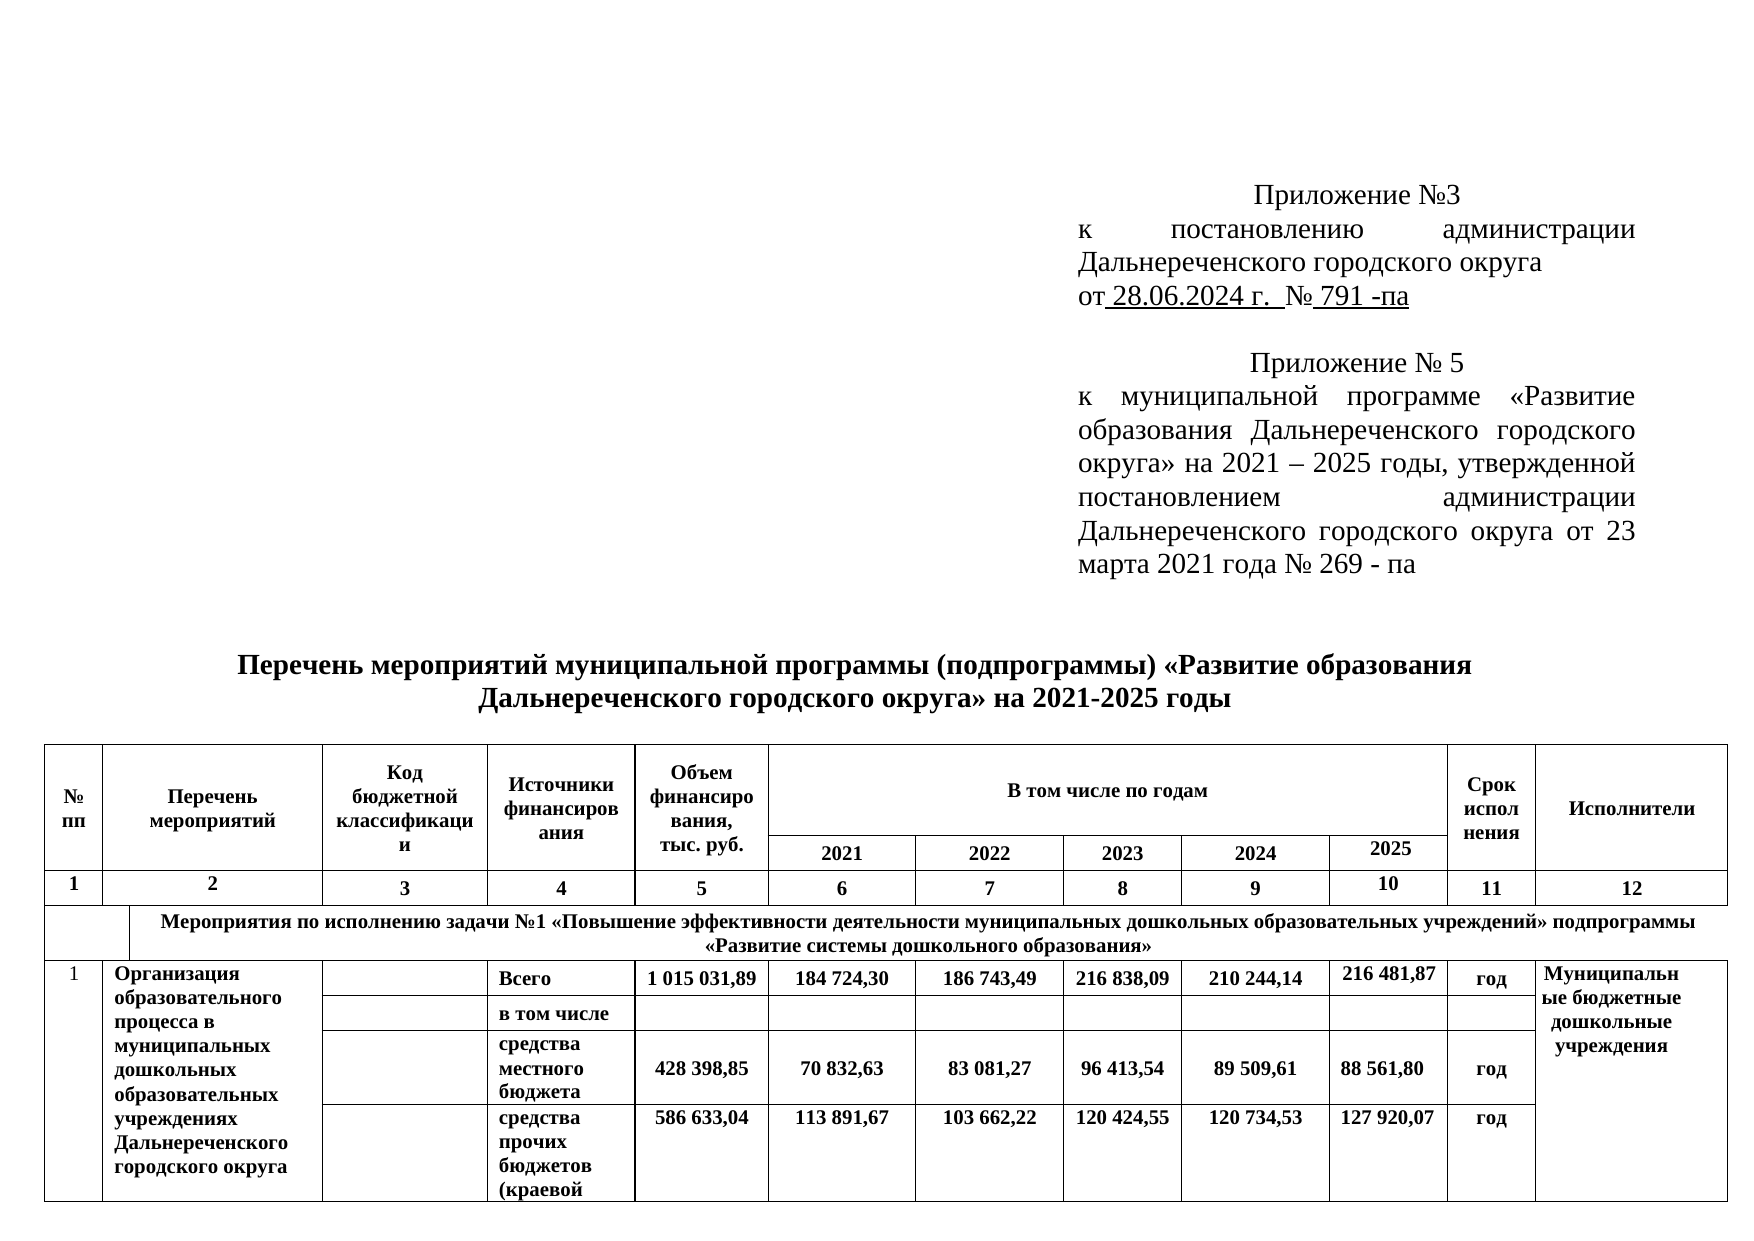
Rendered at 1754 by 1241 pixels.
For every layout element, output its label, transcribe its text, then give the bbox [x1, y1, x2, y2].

table_cell [1182, 996, 1329, 1030]
table_cell 127 920,07 [1330, 1105, 1447, 1201]
table_cell 96 413,54 [1064, 1031, 1181, 1103]
table_header Исполнители [1536, 745, 1727, 870]
text к муниципальной программе «Развитие образования Дальнереченского городского округа» на 2021 – 2025 годы, утвержденной постановлением администрации Дальнереченского городского округа от 23 марта 2021 года № 269 - па [1078, 378, 1636, 580]
table_cell 83 081,27 [916, 1031, 1063, 1103]
table_header Код бюджетной классификации [323, 745, 487, 870]
table_cell 70 832,63 [769, 1031, 915, 1103]
table_cell Организация образовательного процесса в муниципальных дошкольных образовательных учреждениях Дальнереченского городского округа [103, 961, 322, 1201]
table_cell 8 [1064, 871, 1181, 905]
text от 28.06.2024 г. № 791 -па [1078, 278, 1636, 311]
table_cell средства местного бюджета [488, 1031, 634, 1103]
table_header Объем финансирования, тыс. руб. [636, 745, 768, 870]
table_cell 210 244,14 [1182, 961, 1329, 995]
text Перечень мероприятий муниципальной программы (подпрограммы) «Развитие образования [74, 647, 1636, 680]
table_cell [45, 906, 129, 960]
table_cell 5 [636, 871, 768, 905]
text к постановлению администрации Дальнереченского городского округа [1078, 211, 1636, 278]
table_cell [1064, 996, 1181, 1030]
table_header Перечень мероприятий [103, 745, 322, 870]
table_cell 586 633,04 [636, 1105, 768, 1201]
table_cell 4 [488, 871, 634, 905]
table_cell 11 [1448, 871, 1535, 905]
table_cell 103 662,22 [916, 1105, 1063, 1201]
table_cell 2025 [1330, 836, 1447, 870]
table_cell в том числе [488, 996, 634, 1030]
table_cell [1330, 996, 1447, 1030]
text Дальнереченского городского округа» на 2021-2025 годы [74, 680, 1636, 714]
table_cell 2021 [769, 836, 915, 870]
table_header Источники финансирования [488, 745, 634, 870]
table_cell [323, 996, 487, 1030]
table_cell [323, 1031, 487, 1103]
table_cell 2024 [1182, 836, 1329, 870]
table_cell год [1448, 1105, 1535, 1201]
table_cell [636, 996, 768, 1030]
table_cell 7 [916, 871, 1063, 905]
text Приложение №3 [1078, 177, 1636, 211]
table_cell [1448, 996, 1535, 1030]
table_cell [916, 996, 1063, 1030]
table_cell 2 [103, 871, 322, 905]
table_cell 120 734,53 [1182, 1105, 1329, 1201]
table_cell год [1448, 961, 1535, 995]
table_cell 186 743,49 [916, 961, 1063, 995]
table_header Срок исполнения [1448, 745, 1535, 870]
table_cell 113 891,67 [769, 1105, 915, 1201]
table_cell 216 481,87 [1330, 961, 1447, 995]
table_header № пп [45, 745, 102, 870]
table_cell 3 [323, 871, 487, 905]
table_cell 89 509,61 [1182, 1031, 1329, 1103]
table_cell 2022 [916, 836, 1063, 870]
table_cell 1 [45, 961, 102, 1201]
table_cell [488, 1105, 634, 1201]
table_cell 10 [1330, 871, 1447, 905]
table_cell 428 398,85 [636, 1031, 768, 1103]
table_cell [323, 1105, 487, 1201]
table_cell 88 561,80 [1330, 1031, 1447, 1103]
table_cell [323, 961, 487, 995]
text Приложение № 5 [1078, 345, 1636, 378]
table_cell 120 424,55 [1064, 1105, 1181, 1201]
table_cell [1536, 961, 1727, 1201]
table_cell 9 [1182, 871, 1329, 905]
table_cell Мероприятия по исполнению задачи №1 «Повышение эффективности деятельности муниципальных дошкольных образовательных учреждений» подпрограммы «Развитие системы дошкольного образования» [130, 906, 1728, 960]
table_cell год [1448, 1031, 1535, 1103]
table_cell 2023 [1064, 836, 1181, 870]
table_cell 216 838,09 [1064, 961, 1181, 995]
table_cell 6 [769, 871, 915, 905]
table_cell 12 [1536, 871, 1727, 905]
table_header В том числе по годам [769, 745, 1447, 835]
table_cell 184 724,30 [769, 961, 915, 995]
table_cell [769, 996, 915, 1030]
table_cell 1 015 031,89 [636, 961, 768, 995]
table_cell Всего [488, 961, 634, 995]
table_cell 1 [45, 871, 102, 905]
